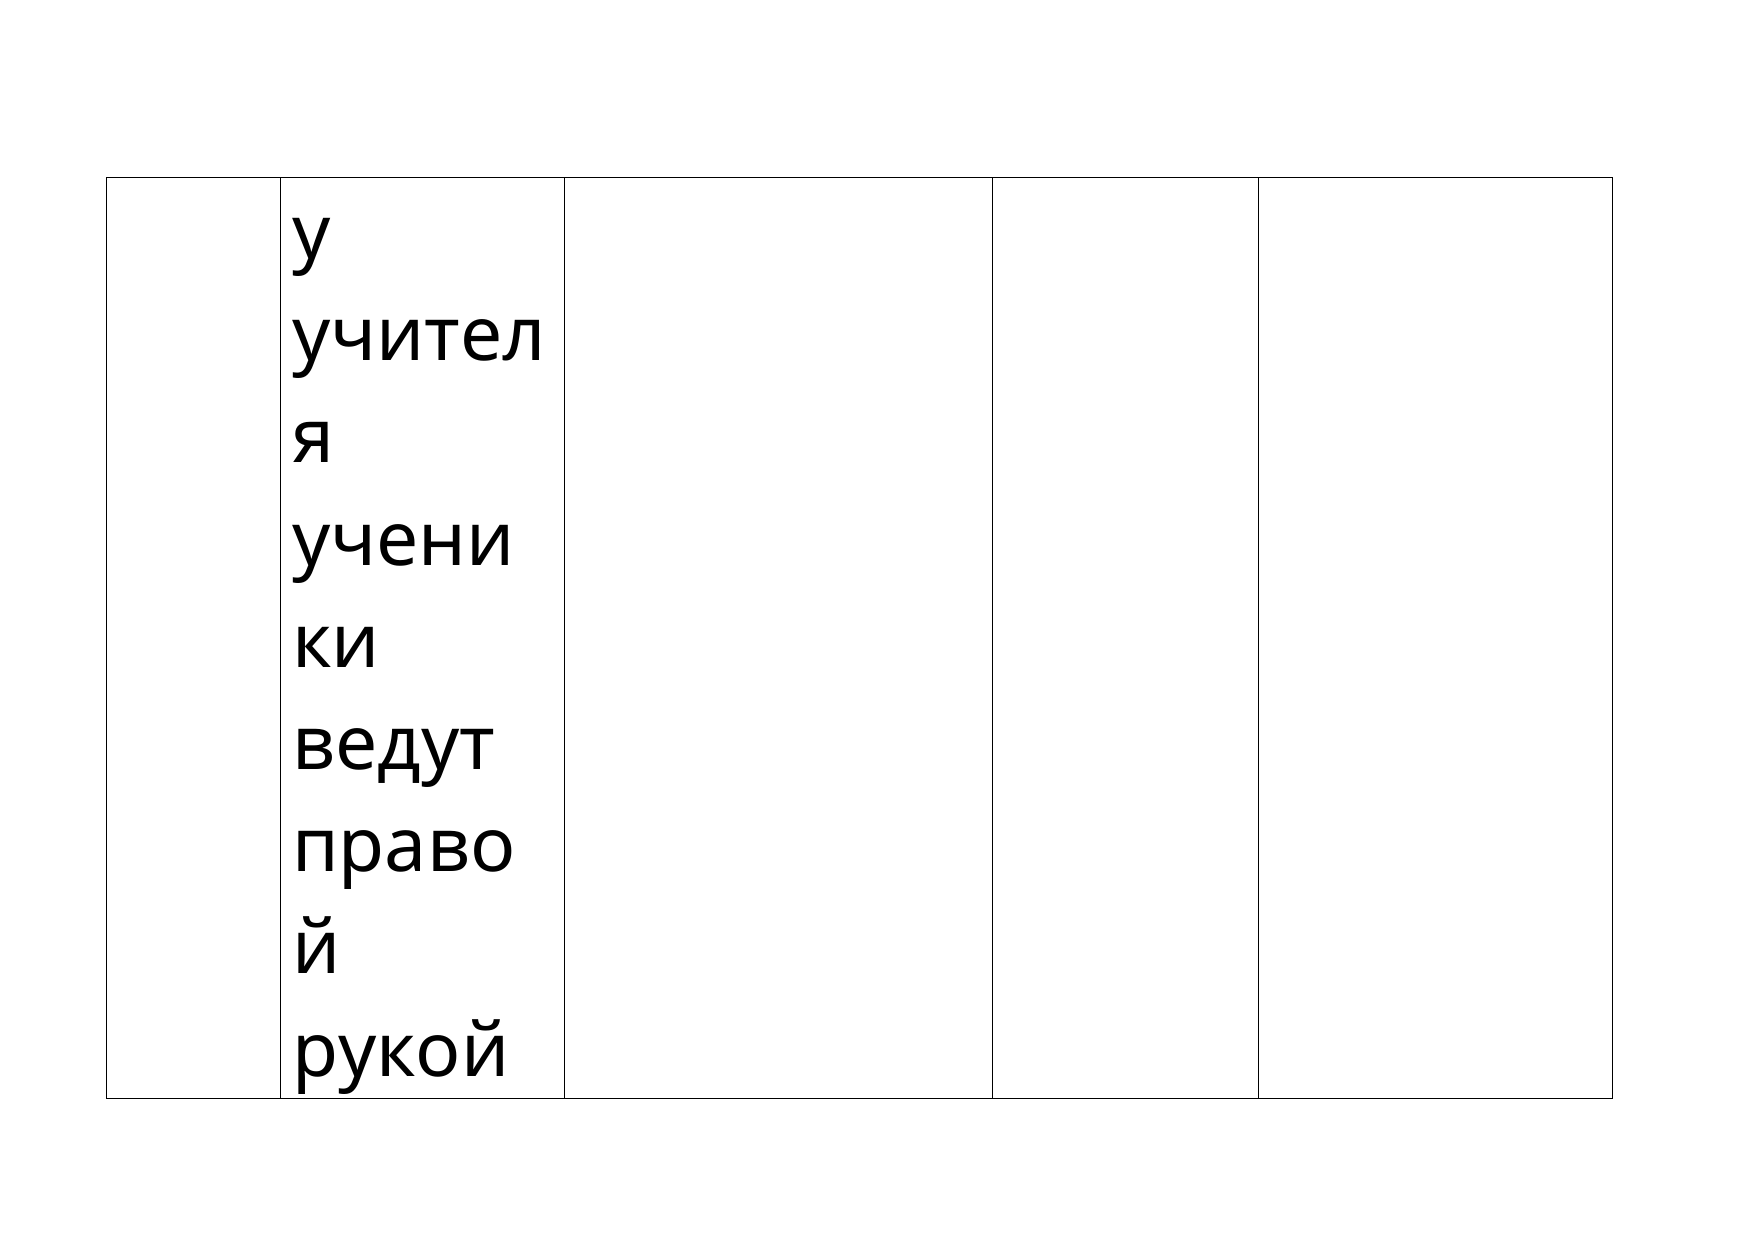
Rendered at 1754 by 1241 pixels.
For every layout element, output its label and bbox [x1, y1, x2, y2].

table_cell [565, 178, 992, 1098]
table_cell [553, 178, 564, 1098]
table_cell [1259, 178, 1612, 1098]
table_cell [107, 178, 280, 1098]
table_cell [993, 178, 1258, 1098]
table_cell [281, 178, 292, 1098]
